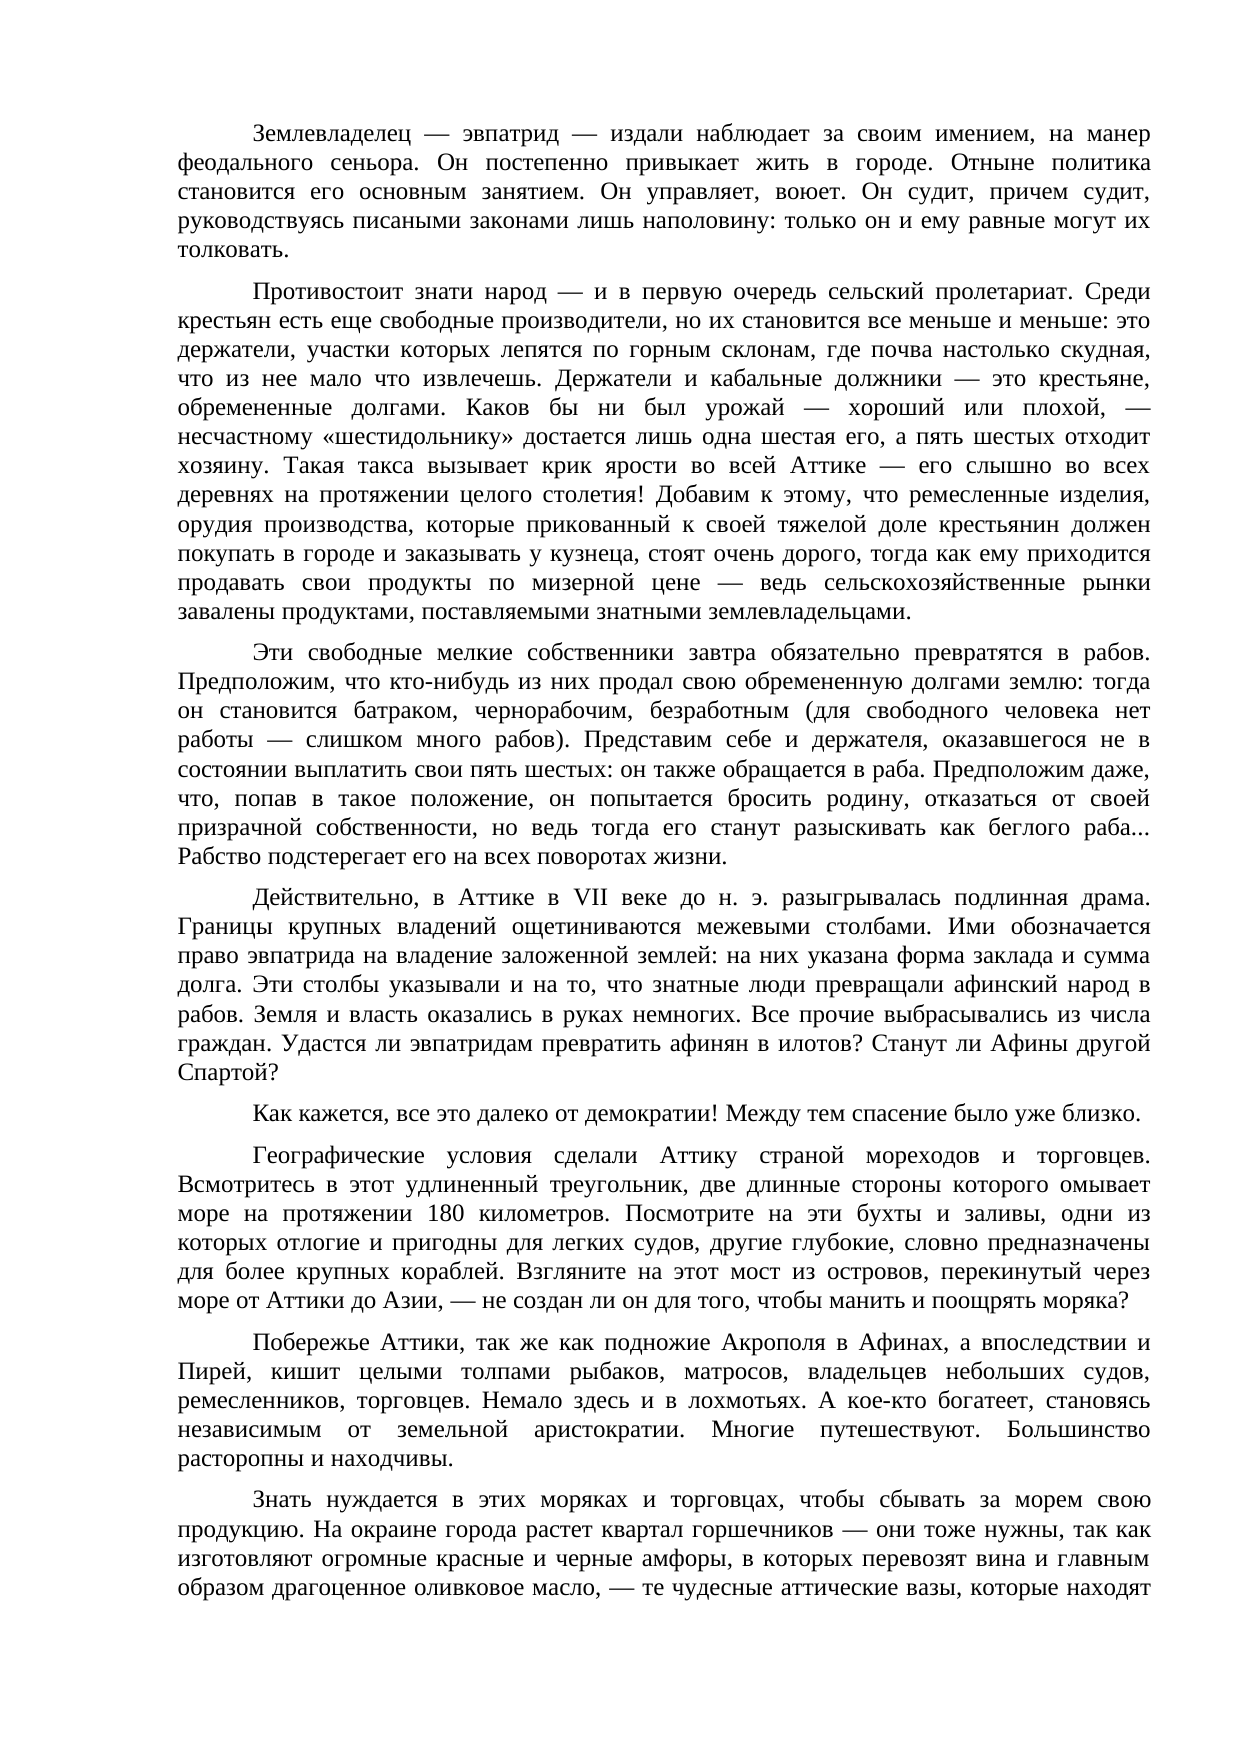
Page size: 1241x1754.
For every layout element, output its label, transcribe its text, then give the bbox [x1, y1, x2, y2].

text Как кажется, все это далеко от демократии! Между тем спасение было уже близко. [177, 1098, 1152, 1127]
text Противостоит знати народ — и в первую очередь сельский пролетариат. Среди крестьян есть еще свободные производители, но их становится все меньше и меньше: это держатели, участки которых лепятся по горным склонам, где почва настолько скудная, что из нее мало что извлечешь. Держатели и кабальные должники — это крестьяне, обремененные долгами. Каков бы ни был урожай — хороший или плохой, — несчастному «шестидольнику» достается лишь одна шестая его, а пять шестых отходит хозяину. Такая такса вызывает крик ярости во всей Аттике — его слышно во всех деревнях на протяжении целого столетия! Добавим к этому, что ремесленные изделия, орудия производства, которые прикованный к своей тяжелой доле крестьянин должен покупать в городе и заказывать у кузнеца, стоят очень дорого, тогда как ему приходится продавать свои продукты по мизерной цене — ведь сельскохозяйственные рынки завалены продуктами, поставляемыми знатными землевладельцами. [177, 276, 1152, 625]
text Эти свободные мелкие собственники завтра обязательно превратятся в рабов. Предположим, что кто-нибудь из них продал свою обремененную долгами землю: тогда он становится батраком, чернорабочим, безработным (для свободного человека нет работы — слишком много рабов). Представим себе и держателя, оказавшегося не в состоянии выплатить свои пять шестых: он также обращается в раба. Предположим даже, что, попав в такое положение, он попытается бросить родину, отказаться от своей призрачной собственности, но ведь тогда его станут разыскивать как беглого раба... Рабство подстерегает его на всех поворотах жизни. [177, 637, 1152, 870]
text Землевладелец — эвпатрид — издали наблюдает за своим имением, на манер феодального сеньора. Он постепенно привыкает жить в городе. Отныне политика становится его основным занятием. Он управляет, воюет. Он судит, причем судит, руководствуясь писаными законами лишь наполовину: только он и ему равные могут их толковать. [177, 118, 1152, 263]
text Географические условия сделали Аттику страной мореходов и торговцев. Всмотритесь в этот удлиненный треугольник, две длинные стороны которого омывает море на протяжении 180 километров. Посмотрите на эти бухты и заливы, одни из которых отлогие и пригодны для легких судов, другие глубокие, словно предназначены для более крупных кораблей. Взгляните на этот мост из островов, перекинутый через море от Аттики до Азии, — не создан ли он для того, чтобы манить и поощрять моряка? [177, 1140, 1152, 1314]
text Действительно, в Аттике в VII веке до н. э. разыгрывалась подлинная драма. Границы крупных владений ощетиниваются межевыми столбами. Ими обозначается право эвпатрида на владение заложенной землей: на них указана форма заклада и сумма долга. Эти столбы указывали и на то, что знатные люди превращали афинский народ в рабов. Земля и власть оказались в руках немногих. Все прочие выбрасывались из числа граждан. Удастся ли эвпатридам превратить афинян в илотов? Станут ли Афины другой Спартой? [177, 882, 1152, 1086]
text Побережье Аттики, так же как подножие Акрополя в Афинах, а впоследствии и Пирей, кишит целыми толпами рыбаков, матросов, владельцев небольших судов, ремесленников, торговцев. Немало здесь и в лохмотьях. А кое-кто богатеет, становясь независимым от земельной аристократии. Многие путешествуют. Большинство расторопны и находчивы. [177, 1327, 1152, 1472]
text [177, 1484, 1152, 1601]
